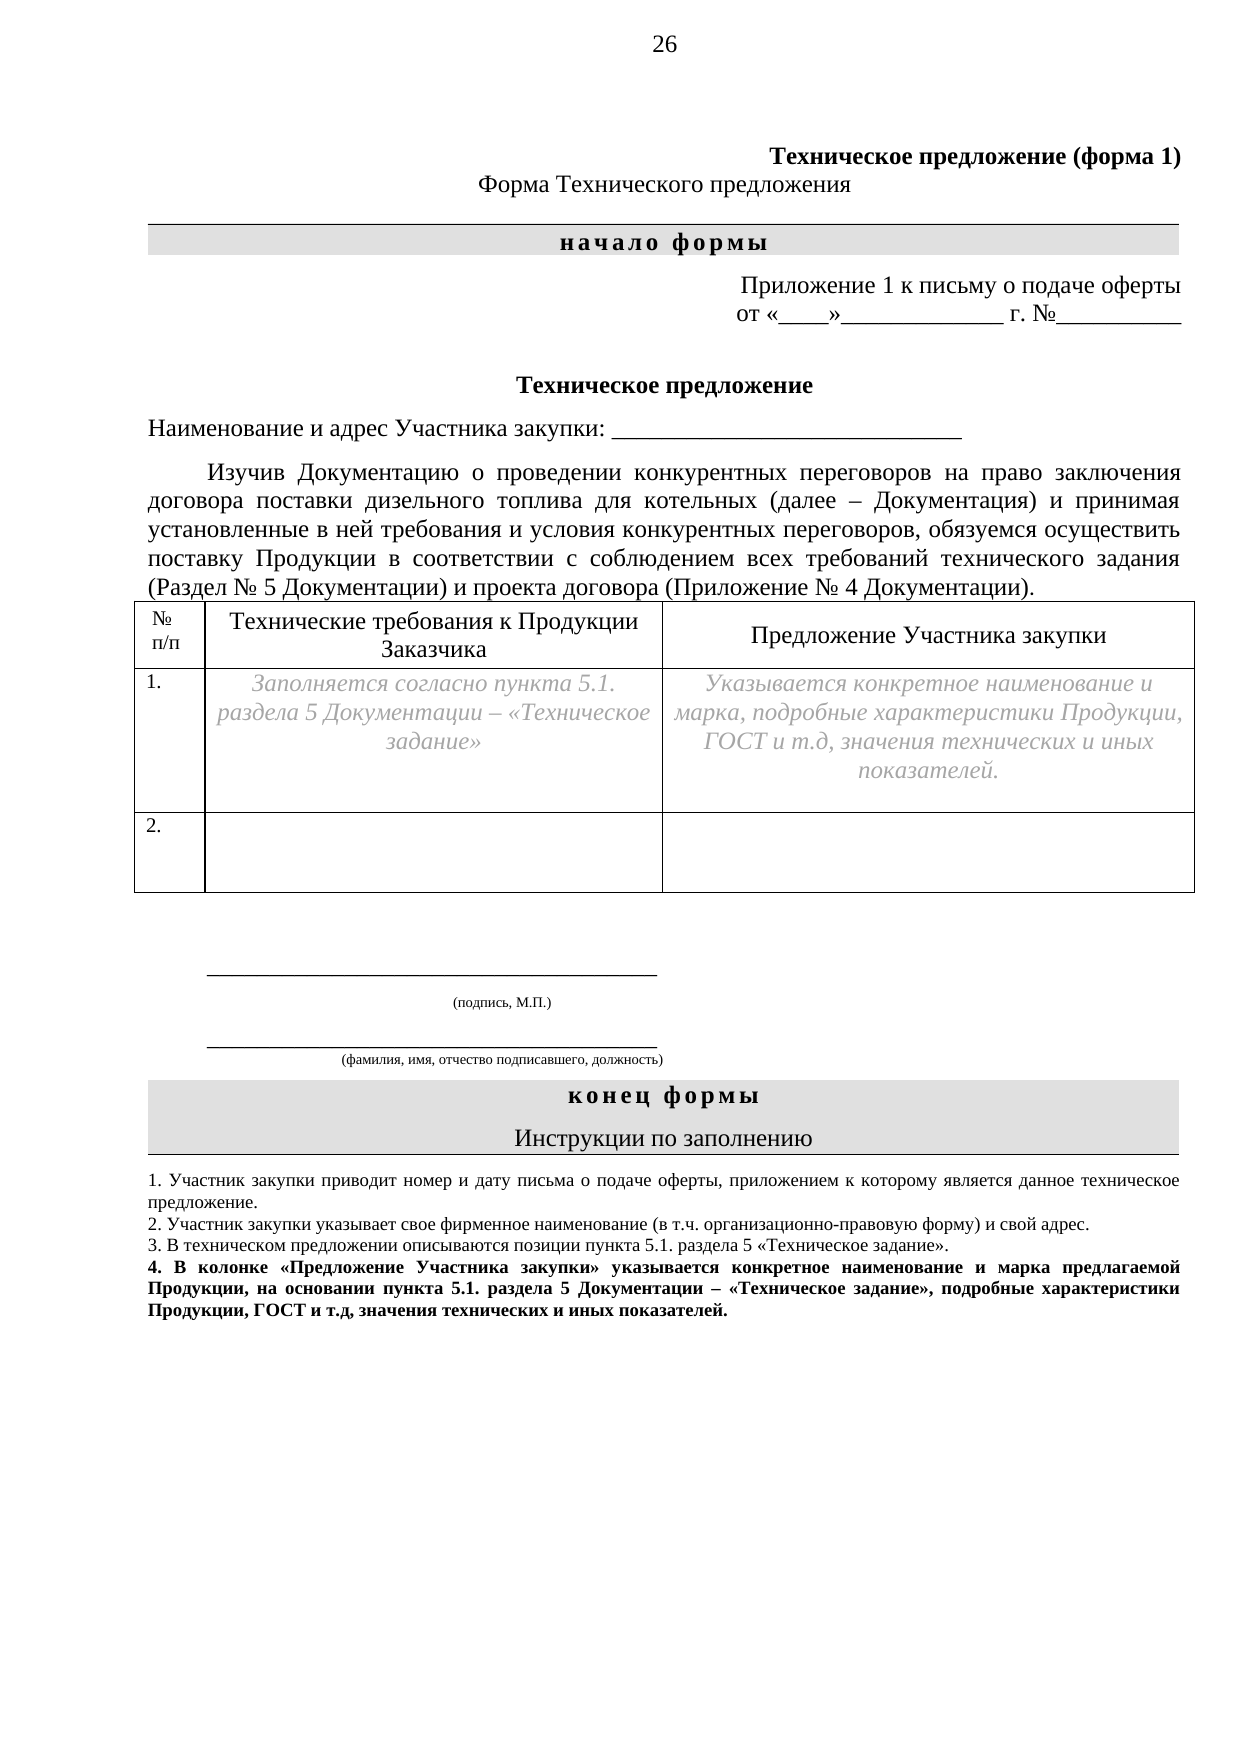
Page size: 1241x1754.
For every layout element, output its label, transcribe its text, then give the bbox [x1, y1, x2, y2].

text Форма Технического предложения [148, 169, 1181, 198]
text 2. Участник закупки указывает свое фирменное наименование (в т.ч. организационно-правовую форму) и свой адрес. [148, 1212, 1181, 1234]
table_header Предложение Участника закупки [663, 602, 1194, 667]
text ____________________________________ [148, 951, 1181, 979]
text Техническое предложение (форма 2) [185, 141, 1181, 169]
text ____________________________________ [148, 1022, 1181, 1051]
text (фамилия, имя, отчество подписавшего, должность) [148, 1051, 797, 1080]
table_cell Указывается конкретное наименование и марка, подробные характеристики Продукции, ГОСТ и т.д, значения технических и иных показателей. [663, 669, 1194, 812]
text (подпись, М.П.) [148, 994, 797, 1022]
table_header № п/п [135, 602, 204, 667]
table_cell [135, 669, 204, 812]
text 4. В колонке «Предложение Участника закупки» указывается конкретное наименование и марка предлагаемой Продукции, на основании пункта 5.1. раздела 5 Документации – «Техническое задание», подробные характеристики Продукции, ГОСТ и т.д, значения технических и иных показателей. [148, 1256, 1181, 1320]
table_header Технические требования к Продукции Заказчика [206, 602, 662, 667]
text начало формы [148, 225, 1179, 255]
text Изучив Документацию о проведении конкурентных переговоров на право заключения договора поставки дизельного топлива для котельных (далее – Документация) и принимая установленные в ней требования и условия конкурентных переговоров, обязуемся осуществить поставку Продукции в соответствии с соблюдением всех требований технического задания (Раздел № 5 Документации) и проекта договора (Приложение № 4 Документации). [148, 457, 1181, 601]
table_cell Заполняется согласно пункта 5.1. раздела 5 Документации – «Техническое задание» [206, 669, 662, 812]
table_cell [135, 813, 204, 892]
text Приложение 2 к письму о подаче оферты от «____»_____________ г. №__________ [148, 270, 1181, 327]
table_cell [663, 813, 1194, 892]
text 3. В техническом предложении описываются позиции пункта 5.1. раздела 5 «Техническое задание». [148, 1234, 1181, 1256]
text Техническое предложение [148, 370, 1181, 399]
text Наименование и адрес Участника закупки: ____________________________ [148, 413, 1181, 442]
table_cell [206, 813, 662, 892]
text конец формы [148, 1080, 1179, 1109]
text Инструкции по заполнению [148, 1123, 1179, 1154]
text 1. Участник закупки приводит номер и дату письма о подаче оферты, приложением к которому является данное техническое предложение. [148, 1169, 1181, 1212]
